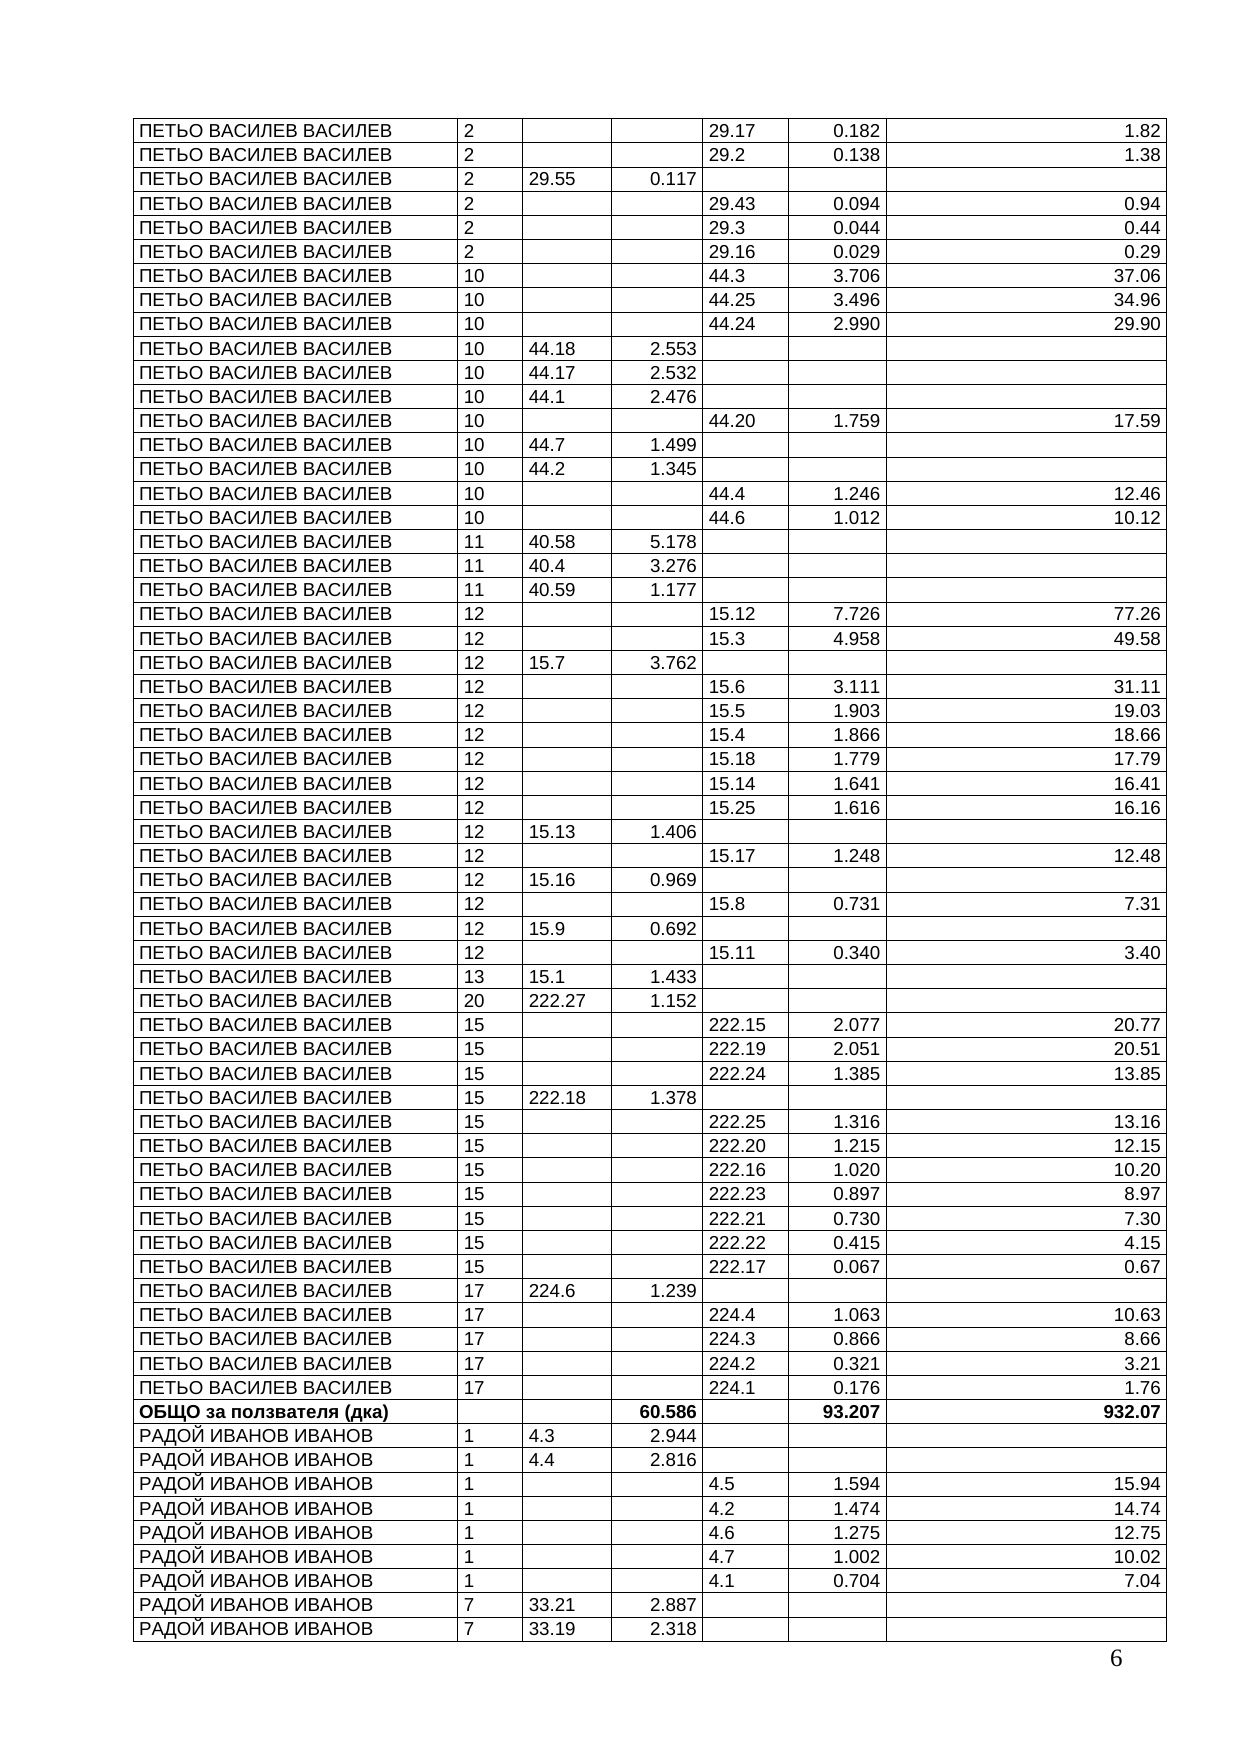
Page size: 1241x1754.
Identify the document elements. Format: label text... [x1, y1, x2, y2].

table_cell [458, 1400, 522, 1423]
table_cell 4.3 [523, 1424, 611, 1447]
table_cell [612, 1183, 702, 1206]
table_cell РАДОЙ ИВАНОВ ИВАНОВ [134, 1618, 457, 1641]
table_cell 12 [458, 651, 522, 674]
table_cell ПЕТЬО ВАСИЛЕВ ВАСИЛЕВ [134, 796, 457, 819]
table_cell [523, 482, 611, 505]
table_cell [703, 578, 788, 601]
table_cell ПЕТЬО ВАСИЛЕВ ВАСИЛЕВ [134, 1255, 457, 1278]
table_cell [887, 989, 1166, 1012]
table_cell [523, 192, 611, 215]
table_cell 222.22 [703, 1231, 788, 1254]
table_cell ПЕТЬО ВАСИЛЕВ ВАСИЛЕВ [134, 1207, 457, 1230]
table_cell 224.3 [703, 1328, 788, 1351]
table_cell 10.20 [887, 1158, 1166, 1181]
table_cell [703, 337, 788, 360]
table_cell [612, 844, 702, 867]
table_cell ПЕТЬО ВАСИЛЕВ ВАСИЛЕВ [134, 772, 457, 795]
table_cell 0.067 [789, 1255, 886, 1278]
table_cell ПЕТЬО ВАСИЛЕВ ВАСИЛЕВ [134, 1134, 457, 1157]
table_cell [789, 1448, 886, 1471]
table_cell [703, 1593, 788, 1616]
table_cell 11 [458, 530, 522, 553]
table_cell 15.8 [703, 893, 788, 916]
table_cell ПЕТЬО ВАСИЛЕВ ВАСИЛЕВ [134, 1183, 457, 1206]
table_cell 7.04 [887, 1569, 1166, 1592]
table_cell 60.586 [612, 1400, 702, 1423]
table_cell [523, 240, 611, 263]
table_cell [789, 1593, 886, 1616]
table_cell 0.321 [789, 1352, 886, 1375]
table_cell ПЕТЬО ВАСИЛЕВ ВАСИЛЕВ [134, 192, 457, 215]
table_cell [612, 1062, 702, 1085]
table_cell 34.96 [887, 288, 1166, 311]
table_cell [612, 772, 702, 795]
table_cell 0.730 [789, 1207, 886, 1230]
table_cell ПЕТЬО ВАСИЛЕВ ВАСИЛЕВ [134, 868, 457, 891]
table_cell [612, 893, 702, 916]
table_cell 1.474 [789, 1497, 886, 1520]
table_cell [789, 385, 886, 408]
table_cell ПЕТЬО ВАСИЛЕВ ВАСИЛЕВ [134, 578, 457, 601]
table_cell 0.182 [789, 119, 886, 142]
table_cell ПЕТЬО ВАСИЛЕВ ВАСИЛЕВ [134, 1279, 457, 1302]
table_cell ПЕТЬО ВАСИЛЕВ ВАСИЛЕВ [134, 216, 457, 239]
table_cell 17 [458, 1328, 522, 1351]
table_cell ПЕТЬО ВАСИЛЕВ ВАСИЛЕВ [134, 288, 457, 311]
table_cell 224.6 [523, 1279, 611, 1302]
table_cell [523, 675, 611, 698]
table_cell 1.385 [789, 1062, 886, 1085]
table_cell [887, 917, 1166, 940]
table_cell ПЕТЬО ВАСИЛЕВ ВАСИЛЕВ [134, 530, 457, 553]
table_cell [789, 1424, 886, 1447]
table_cell 33.19 [523, 1618, 611, 1641]
table_cell [523, 1497, 611, 1520]
table_cell 44.4 [703, 482, 788, 505]
table_cell 17 [458, 1303, 522, 1326]
table_cell [703, 385, 788, 408]
table_cell 15.11 [703, 941, 788, 964]
table_cell [523, 796, 611, 819]
table_cell 44.25 [703, 288, 788, 311]
table_cell 12 [458, 868, 522, 891]
table_cell [703, 1400, 788, 1423]
table_cell 49.58 [887, 627, 1166, 650]
table_cell 15.4 [703, 723, 788, 746]
table_cell 12 [458, 820, 522, 843]
table_cell 222.19 [703, 1038, 788, 1061]
table_cell [887, 361, 1166, 384]
table_cell 2.051 [789, 1038, 886, 1061]
table_cell [887, 337, 1166, 360]
table_cell 12 [458, 699, 522, 722]
table_cell 12 [458, 723, 522, 746]
table_cell ПЕТЬО ВАСИЛЕВ ВАСИЛЕВ [134, 337, 457, 360]
table_cell 37.06 [887, 264, 1166, 287]
table_cell [887, 1086, 1166, 1109]
table_cell [523, 1158, 611, 1181]
table_cell 3.276 [612, 554, 702, 577]
table_cell 15 [458, 1183, 522, 1206]
table_cell [612, 119, 702, 142]
table_cell [887, 458, 1166, 481]
table_cell 222.20 [703, 1134, 788, 1157]
table_cell 15 [458, 1255, 522, 1278]
table_cell 17 [458, 1352, 522, 1375]
table_cell [523, 216, 611, 239]
table_cell 11 [458, 578, 522, 601]
table_cell 12 [458, 844, 522, 867]
table_cell ПЕТЬО ВАСИЛЕВ ВАСИЛЕВ [134, 723, 457, 746]
table_cell РАДОЙ ИВАНОВ ИВАНОВ [134, 1593, 457, 1616]
table_cell [887, 868, 1166, 891]
table_cell [523, 699, 611, 722]
table_cell ПЕТЬО ВАСИЛЕВ ВАСИЛЕВ [134, 385, 457, 408]
table_cell 44.1 [523, 385, 611, 408]
table_cell 7.726 [789, 603, 886, 626]
table_cell [523, 627, 611, 650]
table_cell [789, 1086, 886, 1109]
table_cell 2.077 [789, 1013, 886, 1036]
table_cell 0.94 [887, 192, 1166, 215]
table_cell 15.7 [523, 651, 611, 674]
table_cell [887, 554, 1166, 577]
table_cell 224.1 [703, 1376, 788, 1399]
table_cell 10 [458, 337, 522, 360]
table_cell 12 [458, 627, 522, 650]
table_cell 14.74 [887, 1497, 1166, 1520]
table_cell 2 [458, 216, 522, 239]
table_cell ПЕТЬО ВАСИЛЕВ ВАСИЛЕВ [134, 506, 457, 529]
table_cell ПЕТЬО ВАСИЛЕВ ВАСИЛЕВ [134, 675, 457, 698]
table_cell 15.9 [523, 917, 611, 940]
table_cell 8.97 [887, 1183, 1166, 1206]
table_cell [523, 1400, 611, 1423]
table_cell [523, 723, 611, 746]
table_cell 15.1 [523, 965, 611, 988]
table_cell 15.13 [523, 820, 611, 843]
table_cell 18.66 [887, 723, 1166, 746]
table_cell 1.406 [612, 820, 702, 843]
table_cell [612, 941, 702, 964]
table_cell [523, 1545, 611, 1568]
table_cell ПЕТЬО ВАСИЛЕВ ВАСИЛЕВ [134, 1062, 457, 1085]
table_cell 1.641 [789, 772, 886, 795]
table_cell 31.11 [887, 675, 1166, 698]
table_cell 4.6 [703, 1521, 788, 1544]
table_cell 29.90 [887, 313, 1166, 336]
table_cell [887, 1279, 1166, 1302]
table_cell [612, 1038, 702, 1061]
table_cell [887, 1448, 1166, 1471]
table_cell ПЕТЬО ВАСИЛЕВ ВАСИЛЕВ [134, 313, 457, 336]
table_cell 224.2 [703, 1352, 788, 1375]
table_cell 1.499 [612, 433, 702, 456]
table_cell [612, 409, 702, 432]
table_cell РАДОЙ ИВАНОВ ИВАНОВ [134, 1497, 457, 1520]
table_cell 15 [458, 1038, 522, 1061]
table_cell [523, 409, 611, 432]
table_cell 17.59 [887, 409, 1166, 432]
table_cell [523, 1352, 611, 1375]
table_cell 20.51 [887, 1038, 1166, 1061]
table_cell [523, 1013, 611, 1036]
table_cell 222.24 [703, 1062, 788, 1085]
table_cell ПЕТЬО ВАСИЛЕВ ВАСИЛЕВ [134, 941, 457, 964]
table_cell [703, 1086, 788, 1109]
table_cell 7.30 [887, 1207, 1166, 1230]
table_cell 20.77 [887, 1013, 1166, 1036]
table_cell 1.433 [612, 965, 702, 988]
table_cell 1.063 [789, 1303, 886, 1326]
table_cell [703, 361, 788, 384]
table_cell 4.15 [887, 1231, 1166, 1254]
table_cell 29.17 [703, 119, 788, 142]
table_cell [887, 385, 1166, 408]
table_cell ПЕТЬО ВАСИЛЕВ ВАСИЛЕВ [134, 699, 457, 722]
table_cell 12 [458, 917, 522, 940]
table_cell [789, 433, 886, 456]
table_cell 10 [458, 458, 522, 481]
table_cell [703, 989, 788, 1012]
table_cell [789, 458, 886, 481]
table_cell [612, 1255, 702, 1278]
table_cell [523, 264, 611, 287]
table_cell [887, 965, 1166, 988]
table_cell 12.75 [887, 1521, 1166, 1544]
table_cell [523, 772, 611, 795]
table_cell ПЕТЬО ВАСИЛЕВ ВАСИЛЕВ [134, 361, 457, 384]
table_cell ПЕТЬО ВАСИЛЕВ ВАСИЛЕВ [134, 1158, 457, 1181]
table_cell 1.239 [612, 1279, 702, 1302]
table_cell [612, 1013, 702, 1036]
table_cell 15 [458, 1062, 522, 1085]
table_cell 222.15 [703, 1013, 788, 1036]
table_cell 17 [458, 1376, 522, 1399]
table_cell 3.40 [887, 941, 1166, 964]
table_cell [789, 1279, 886, 1302]
table_cell [887, 1618, 1166, 1641]
table_cell 2 [458, 192, 522, 215]
table_cell ПЕТЬО ВАСИЛЕВ ВАСИЛЕВ [134, 1086, 457, 1109]
table_cell [703, 168, 788, 191]
table_cell [703, 1279, 788, 1302]
table_cell [703, 554, 788, 577]
table_cell [612, 1569, 702, 1592]
table_cell [612, 264, 702, 287]
table_cell 7 [458, 1593, 522, 1616]
table_cell 0.094 [789, 192, 886, 215]
table_cell 1.002 [789, 1545, 886, 1568]
table_cell ПЕТЬО ВАСИЛЕВ ВАСИЛЕВ [134, 893, 457, 916]
table_cell 222.21 [703, 1207, 788, 1230]
table_cell [789, 965, 886, 988]
table_cell 40.4 [523, 554, 611, 577]
table_cell [703, 917, 788, 940]
table_cell РАДОЙ ИВАНОВ ИВАНОВ [134, 1545, 457, 1568]
table_cell 10 [458, 433, 522, 456]
table_cell 1 [458, 1545, 522, 1568]
table_cell [523, 1038, 611, 1061]
table_cell [523, 748, 611, 771]
table_cell [612, 1110, 702, 1133]
table_cell 10 [458, 409, 522, 432]
table_cell [612, 482, 702, 505]
table_cell 44.6 [703, 506, 788, 529]
table_cell 12 [458, 603, 522, 626]
table_cell 222.23 [703, 1183, 788, 1206]
table_cell 10 [458, 506, 522, 529]
table_cell 0.67 [887, 1255, 1166, 1278]
table_cell 2.944 [612, 1424, 702, 1447]
table_cell [789, 868, 886, 891]
table_cell [887, 433, 1166, 456]
table_cell 19.03 [887, 699, 1166, 722]
table_cell 12 [458, 675, 522, 698]
table_cell РАДОЙ ИВАНОВ ИВАНОВ [134, 1473, 457, 1496]
table_cell 29.2 [703, 143, 788, 166]
table_cell 11 [458, 554, 522, 577]
table_cell 15.18 [703, 748, 788, 771]
table_cell 1.76 [887, 1376, 1166, 1399]
table_cell 0.176 [789, 1376, 886, 1399]
table_cell 15 [458, 1086, 522, 1109]
table_cell [523, 1183, 611, 1206]
table_cell [612, 1521, 702, 1544]
table_cell 4.958 [789, 627, 886, 650]
table_cell 17 [458, 1279, 522, 1302]
table_cell [523, 1110, 611, 1133]
table_cell [887, 578, 1166, 601]
table_cell 29.16 [703, 240, 788, 263]
table_cell 3.496 [789, 288, 886, 311]
table_cell [789, 651, 886, 674]
table_cell ПЕТЬО ВАСИЛЕВ ВАСИЛЕВ [134, 240, 457, 263]
table_cell ПЕТЬО ВАСИЛЕВ ВАСИЛЕВ [134, 651, 457, 674]
table_cell 12 [458, 796, 522, 819]
table_cell [703, 1618, 788, 1641]
table_cell 10 [458, 361, 522, 384]
table_cell 4.5 [703, 1473, 788, 1496]
table_cell 0.415 [789, 1231, 886, 1254]
table_cell 15.14 [703, 772, 788, 795]
table_cell 2.990 [789, 313, 886, 336]
table_cell [612, 192, 702, 215]
table_cell [523, 603, 611, 626]
table_cell [612, 1303, 702, 1326]
table_cell 10 [458, 482, 522, 505]
table_cell ПЕТЬО ВАСИЛЕВ ВАСИЛЕВ [134, 482, 457, 505]
table_cell [612, 313, 702, 336]
table_cell 44.24 [703, 313, 788, 336]
table_cell [789, 530, 886, 553]
table_cell ПЕТЬО ВАСИЛЕВ ВАСИЛЕВ [134, 458, 457, 481]
table_cell 2.476 [612, 385, 702, 408]
table_cell РАДОЙ ИВАНОВ ИВАНОВ [134, 1448, 457, 1471]
table_cell 2.553 [612, 337, 702, 360]
table_cell ПЕТЬО ВАСИЛЕВ ВАСИЛЕВ [134, 1231, 457, 1254]
table_cell 2.816 [612, 1448, 702, 1471]
table_cell 2 [458, 143, 522, 166]
table_cell 12 [458, 941, 522, 964]
table_cell [703, 458, 788, 481]
table_cell [612, 506, 702, 529]
table_cell 222.18 [523, 1086, 611, 1109]
table_cell 12.15 [887, 1134, 1166, 1157]
table_cell [612, 240, 702, 263]
table_cell РАДОЙ ИВАНОВ ИВАНОВ [134, 1521, 457, 1544]
table_cell 0.704 [789, 1569, 886, 1592]
table_cell 1 [458, 1473, 522, 1496]
table_cell [523, 1062, 611, 1085]
table_cell 1.020 [789, 1158, 886, 1181]
table_cell 0.29 [887, 240, 1166, 263]
table_cell 4.4 [523, 1448, 611, 1471]
table_cell РАДОЙ ИВАНОВ ИВАНОВ [134, 1569, 457, 1592]
table_cell [523, 143, 611, 166]
table_cell 4.2 [703, 1497, 788, 1520]
table_cell [612, 216, 702, 239]
table_cell 15.16 [523, 868, 611, 891]
table_cell ПЕТЬО ВАСИЛЕВ ВАСИЛЕВ [134, 433, 457, 456]
table_cell [612, 1207, 702, 1230]
table_cell 1 [458, 1424, 522, 1447]
table_cell [523, 1376, 611, 1399]
table_cell [523, 893, 611, 916]
table_cell [703, 530, 788, 553]
table_cell 0.731 [789, 893, 886, 916]
table_cell 15.25 [703, 796, 788, 819]
table_cell [523, 1473, 611, 1496]
table_cell [523, 844, 611, 867]
table_cell 4.7 [703, 1545, 788, 1568]
table_cell 0.44 [887, 216, 1166, 239]
table_cell 4.1 [703, 1569, 788, 1592]
table_cell 10.63 [887, 1303, 1166, 1326]
table_cell 2 [458, 119, 522, 142]
table_cell 44.3 [703, 264, 788, 287]
table_cell [612, 699, 702, 722]
table_cell ПЕТЬО ВАСИЛЕВ ВАСИЛЕВ [134, 1328, 457, 1351]
table_cell [789, 554, 886, 577]
table_cell [789, 989, 886, 1012]
table_cell [612, 723, 702, 746]
table_cell 1.248 [789, 844, 886, 867]
table_cell 15.3 [703, 627, 788, 650]
table_cell [789, 820, 886, 843]
table_cell [612, 1328, 702, 1351]
table_cell 222.27 [523, 989, 611, 1012]
table_cell 77.26 [887, 603, 1166, 626]
table_cell 93.207 [789, 1400, 886, 1423]
table_cell 44.17 [523, 361, 611, 384]
table_cell [887, 1593, 1166, 1616]
table_cell [703, 1448, 788, 1471]
table_cell 1.759 [789, 409, 886, 432]
table_cell 12 [458, 772, 522, 795]
table_cell 0.044 [789, 216, 886, 239]
table_cell 12 [458, 893, 522, 916]
table_cell ПЕТЬО ВАСИЛЕВ ВАСИЛЕВ [134, 965, 457, 988]
table_cell ПЕТЬО ВАСИЛЕВ ВАСИЛЕВ [134, 1038, 457, 1061]
table_cell 222.25 [703, 1110, 788, 1133]
table_cell [523, 313, 611, 336]
table_cell 0.866 [789, 1328, 886, 1351]
table_cell 15 [458, 1013, 522, 1036]
table_cell [612, 1231, 702, 1254]
table_cell 29.3 [703, 216, 788, 239]
table_cell 1 [458, 1569, 522, 1592]
table_cell 224.4 [703, 1303, 788, 1326]
table_cell 29.43 [703, 192, 788, 215]
table_cell [523, 119, 611, 142]
table_cell [612, 1134, 702, 1157]
table_cell 0.969 [612, 868, 702, 891]
table_cell 15 [458, 1207, 522, 1230]
table_cell [612, 288, 702, 311]
table_cell 7.31 [887, 893, 1166, 916]
table_cell [703, 651, 788, 674]
table_cell ПЕТЬО ВАСИЛЕВ ВАСИЛЕВ [134, 1352, 457, 1375]
table_cell 1.866 [789, 723, 886, 746]
table_cell [612, 1376, 702, 1399]
table_cell [523, 506, 611, 529]
table_cell 12.46 [887, 482, 1166, 505]
table_cell 15.5 [703, 699, 788, 722]
table_cell 8.66 [887, 1328, 1166, 1351]
table_cell 1.594 [789, 1473, 886, 1496]
table_cell [703, 433, 788, 456]
table_cell ПЕТЬО ВАСИЛЕВ ВАСИЛЕВ [134, 989, 457, 1012]
table_cell 3.762 [612, 651, 702, 674]
table_cell [789, 917, 886, 940]
table_cell [789, 578, 886, 601]
table_cell 2 [458, 168, 522, 191]
table_cell 13.16 [887, 1110, 1166, 1133]
table_cell 15.6 [703, 675, 788, 698]
table_cell [612, 1545, 702, 1568]
table_cell 12.48 [887, 844, 1166, 867]
table_cell [523, 941, 611, 964]
table_cell 2.318 [612, 1618, 702, 1641]
table_cell ПЕТЬО ВАСИЛЕВ ВАСИЛЕВ [134, 1303, 457, 1326]
table_cell ПЕТЬО ВАСИЛЕВ ВАСИЛЕВ [134, 748, 457, 771]
table_cell [887, 651, 1166, 674]
table_cell 15.94 [887, 1473, 1166, 1496]
table_cell 16.16 [887, 796, 1166, 819]
table_cell ПЕТЬО ВАСИЛЕВ ВАСИЛЕВ [134, 627, 457, 650]
table_cell 1 [458, 1448, 522, 1471]
table_cell 12 [458, 748, 522, 771]
table_cell 0.029 [789, 240, 886, 263]
table_cell 44.2 [523, 458, 611, 481]
table_cell 13 [458, 965, 522, 988]
table_cell 1.82 [887, 119, 1166, 142]
table_cell [612, 675, 702, 698]
table_cell ПЕТЬО ВАСИЛЕВ ВАСИЛЕВ [134, 844, 457, 867]
table_cell 0.897 [789, 1183, 886, 1206]
table_cell 222.17 [703, 1255, 788, 1278]
table_cell ОБЩО за ползвателя (дка) [134, 1400, 457, 1423]
table_cell [789, 337, 886, 360]
table_cell 33.21 [523, 1593, 611, 1616]
table_cell 44.20 [703, 409, 788, 432]
table_cell 15 [458, 1110, 522, 1133]
table_cell ПЕТЬО ВАСИЛЕВ ВАСИЛЕВ [134, 1376, 457, 1399]
table_cell [612, 1497, 702, 1520]
table_cell [523, 1231, 611, 1254]
table_cell 0.340 [789, 941, 886, 964]
table_cell ПЕТЬО ВАСИЛЕВ ВАСИЛЕВ [134, 168, 457, 191]
table_cell 15 [458, 1231, 522, 1254]
table_cell [523, 1255, 611, 1278]
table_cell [134, 119, 457, 142]
table_cell [612, 748, 702, 771]
table_cell ПЕТЬО ВАСИЛЕВ ВАСИЛЕВ [134, 1110, 457, 1133]
table_cell ПЕТЬО ВАСИЛЕВ ВАСИЛЕВ [134, 143, 457, 166]
table_cell 1.275 [789, 1521, 886, 1544]
table_cell 3.706 [789, 264, 886, 287]
table_cell [789, 1618, 886, 1641]
table_cell 10 [458, 385, 522, 408]
table_cell ПЕТЬО ВАСИЛЕВ ВАСИЛЕВ [134, 554, 457, 577]
table_cell 15 [458, 1158, 522, 1181]
table_cell 10 [458, 288, 522, 311]
table_cell 0.138 [789, 143, 886, 166]
table_cell 1 [458, 1521, 522, 1544]
table_cell [523, 288, 611, 311]
table_cell [887, 820, 1166, 843]
table_cell 1.177 [612, 578, 702, 601]
table_cell 10.02 [887, 1545, 1166, 1568]
table_cell [523, 1521, 611, 1544]
table_cell 40.59 [523, 578, 611, 601]
table_cell 0.692 [612, 917, 702, 940]
table_cell 10.12 [887, 506, 1166, 529]
table_cell [703, 820, 788, 843]
table_cell 15.12 [703, 603, 788, 626]
table_cell 1.215 [789, 1134, 886, 1157]
table_cell [887, 168, 1166, 191]
table_cell ПЕТЬО ВАСИЛЕВ ВАСИЛЕВ [134, 820, 457, 843]
table_cell 2 [458, 240, 522, 263]
table_cell ПЕТЬО ВАСИЛЕВ ВАСИЛЕВ [134, 917, 457, 940]
table_cell 932.07 [887, 1400, 1166, 1423]
table_cell 7 [458, 1618, 522, 1641]
table_cell 44.18 [523, 337, 611, 360]
table_cell [703, 965, 788, 988]
table_cell 15.17 [703, 844, 788, 867]
table_cell 1.246 [789, 482, 886, 505]
table_cell 2.887 [612, 1593, 702, 1616]
table_cell [523, 1303, 611, 1326]
table_cell 1.012 [789, 506, 886, 529]
table_cell [703, 868, 788, 891]
table_cell 3.111 [789, 675, 886, 698]
table_cell 16.41 [887, 772, 1166, 795]
table_cell [887, 530, 1166, 553]
table_cell [523, 1569, 611, 1592]
table_cell 1.38 [887, 143, 1166, 166]
table_cell 40.58 [523, 530, 611, 553]
table_cell [612, 1158, 702, 1181]
table_cell 1.378 [612, 1086, 702, 1109]
table_cell [703, 1424, 788, 1447]
table_cell 0.117 [612, 168, 702, 191]
table_cell 17.79 [887, 748, 1166, 771]
table_cell [523, 1328, 611, 1351]
table_cell 1.779 [789, 748, 886, 771]
table_cell 3.21 [887, 1352, 1166, 1375]
table_cell 1 [458, 1497, 522, 1520]
table_cell [612, 627, 702, 650]
table_cell 20 [458, 989, 522, 1012]
table_cell РАДОЙ ИВАНОВ ИВАНОВ [134, 1424, 457, 1447]
table_cell 1.616 [789, 796, 886, 819]
table_cell 1.345 [612, 458, 702, 481]
table_cell 1.152 [612, 989, 702, 1012]
table_cell 15 [458, 1134, 522, 1157]
table_cell 10 [458, 264, 522, 287]
table_cell 10 [458, 313, 522, 336]
table_cell 29.55 [523, 168, 611, 191]
table_cell 222.16 [703, 1158, 788, 1181]
table_cell [887, 1424, 1166, 1447]
table_cell [523, 1207, 611, 1230]
table_cell [612, 603, 702, 626]
table_cell 2.532 [612, 361, 702, 384]
table_cell 44.7 [523, 433, 611, 456]
table_cell ПЕТЬО ВАСИЛЕВ ВАСИЛЕВ [134, 603, 457, 626]
table_cell [612, 143, 702, 166]
table_cell 13.85 [887, 1062, 1166, 1085]
table_cell 1.316 [789, 1110, 886, 1133]
table_cell [523, 1134, 611, 1157]
table_cell 1.903 [789, 699, 886, 722]
table_cell [612, 796, 702, 819]
table_cell [789, 361, 886, 384]
table_cell [789, 168, 886, 191]
table_cell ПЕТЬО ВАСИЛЕВ ВАСИЛЕВ [134, 1013, 457, 1036]
table_cell [612, 1352, 702, 1375]
table_cell 5.178 [612, 530, 702, 553]
table_cell ПЕТЬО ВАСИЛЕВ ВАСИЛЕВ [134, 409, 457, 432]
table_cell [612, 1473, 702, 1496]
table_cell ПЕТЬО ВАСИЛЕВ ВАСИЛЕВ [134, 264, 457, 287]
